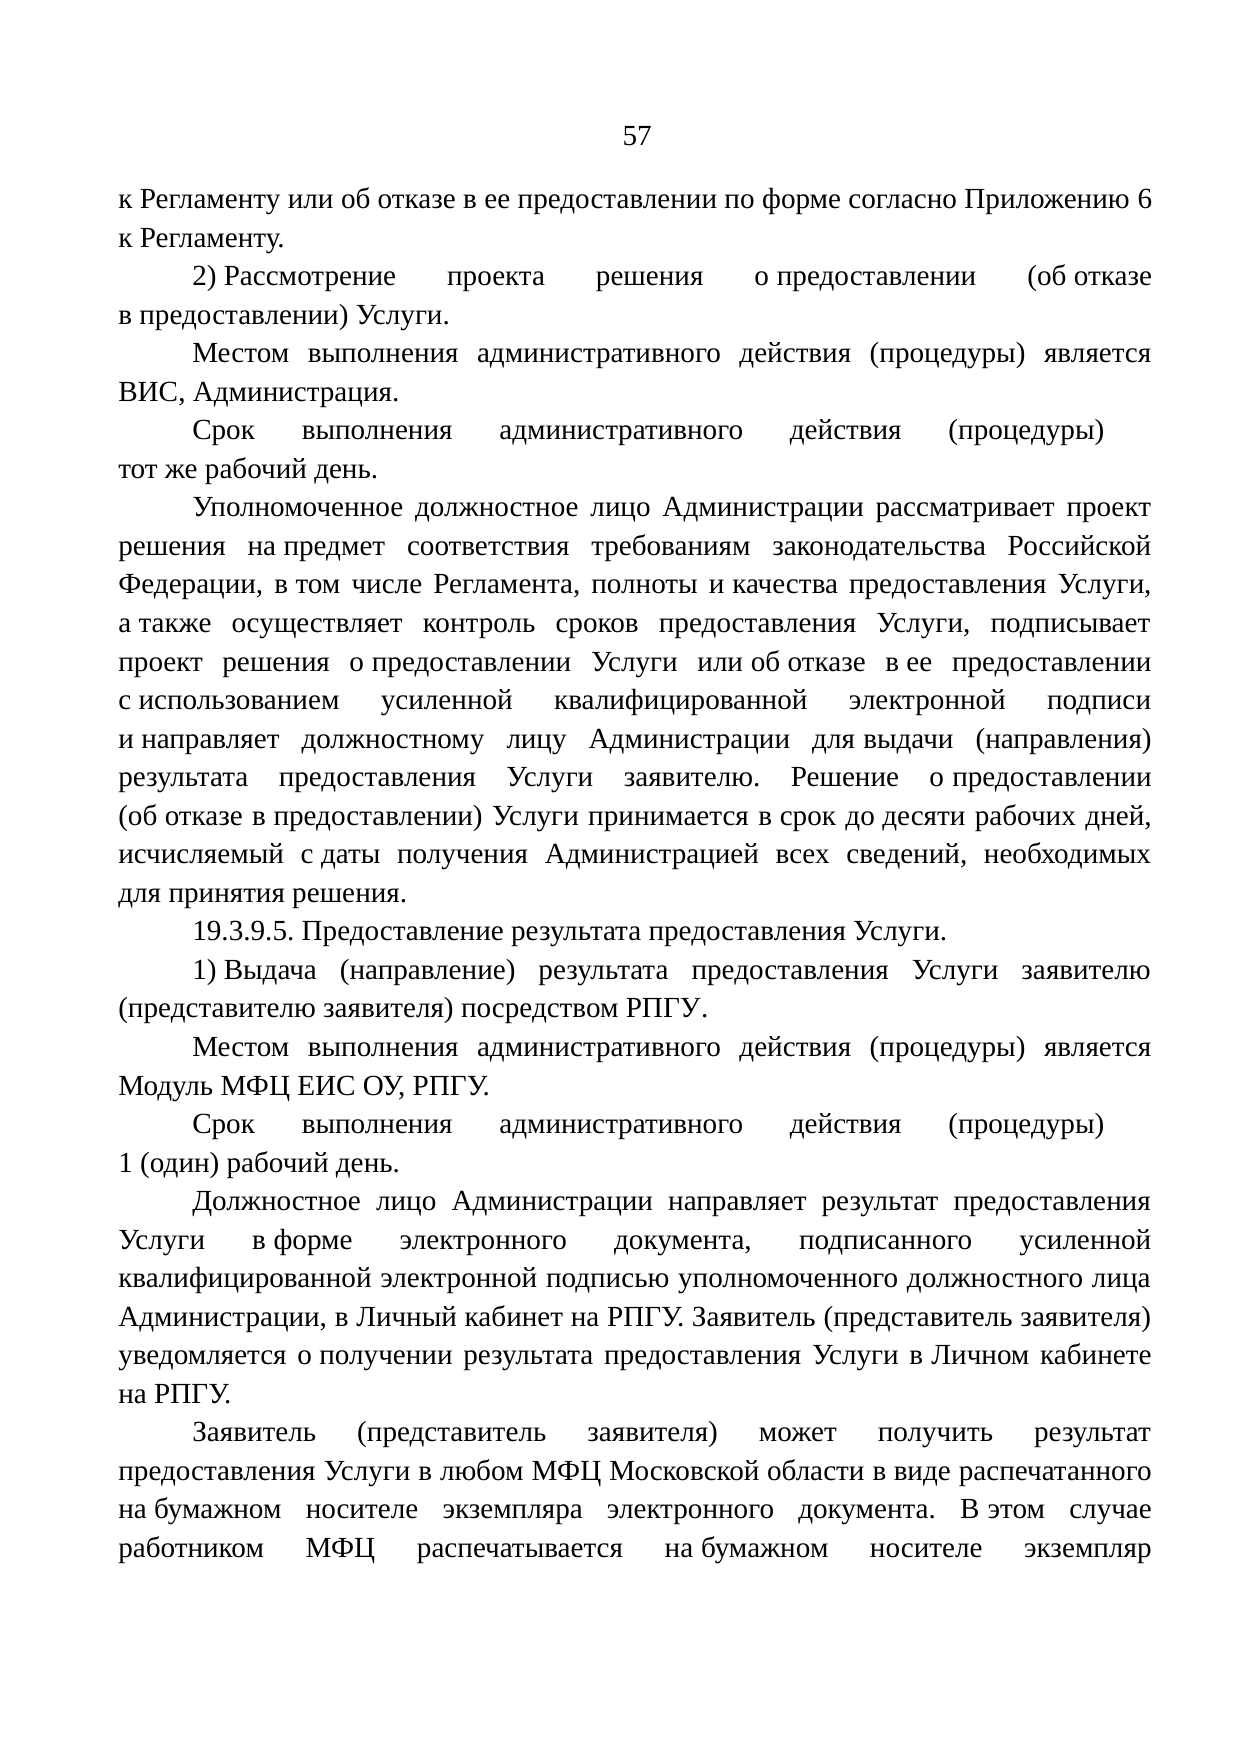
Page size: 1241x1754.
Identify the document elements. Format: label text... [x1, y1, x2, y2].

text 1) Выдача (направление) результата предоставления Услуги заявителю (представителю заявителя) посредством РПГУ. [118, 952, 1152, 1024]
text 2) Рассмотрение проекта решения о предоставлении (об отказе в предоставлении) Услуги. [118, 258, 1152, 330]
text 19.3.9.5. Предоставление результата предоставления Услуги. [118, 913, 1152, 947]
text Местом выполнения административного действия (процедуры) является Модуль МФЦ ЕИС ОУ, РПГУ. [118, 1029, 1152, 1101]
text Уполномоченное должностное лицо Администрации рассматривает проект решения на предмет соответствия требованиям законодательства Российской Федерации, в том числе Регламента, полноты и качества предоставления Услуги, а также осуществляет контроль сроков предоставления Услуги, подписывает проект решения о предоставлении Услуги или об отказе в ее предоставлении с использованием усиленной квалифицированной электронной подписи и направляет должностному лицу Администрации для выдачи (направления) результата предоставления Услуги заявителю. Решение о предоставлении (об отказе в предоставлении) Услуги принимается в срок до десяти рабочих дней, исчисляемый с даты получения Администрацией всех сведений, необходимых для принятия решения. [118, 489, 1152, 908]
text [118, 181, 1152, 253]
text Местом выполнения административного действия (процедуры) является ВИС, Администрация. [118, 335, 1152, 407]
text Срок выполнения административного действия (процедуры) тот же рабочий день. [118, 412, 1152, 484]
text Срок выполнения административного действия (процедуры) 1 (один) рабочий день. [118, 1106, 1152, 1178]
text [118, 1414, 1152, 1564]
text Должностное лицо Администрации направляет результат предоставления Услуги в форме электронного документа, подписанного усиленной квалифицированной электронной подписью уполномоченного должностного лица Администрации, в Личный кабинет на РПГУ. Заявитель (представитель заявителя) уведомляется о получении результата предоставления Услуги в Личном кабинете на РПГУ. [118, 1183, 1152, 1409]
